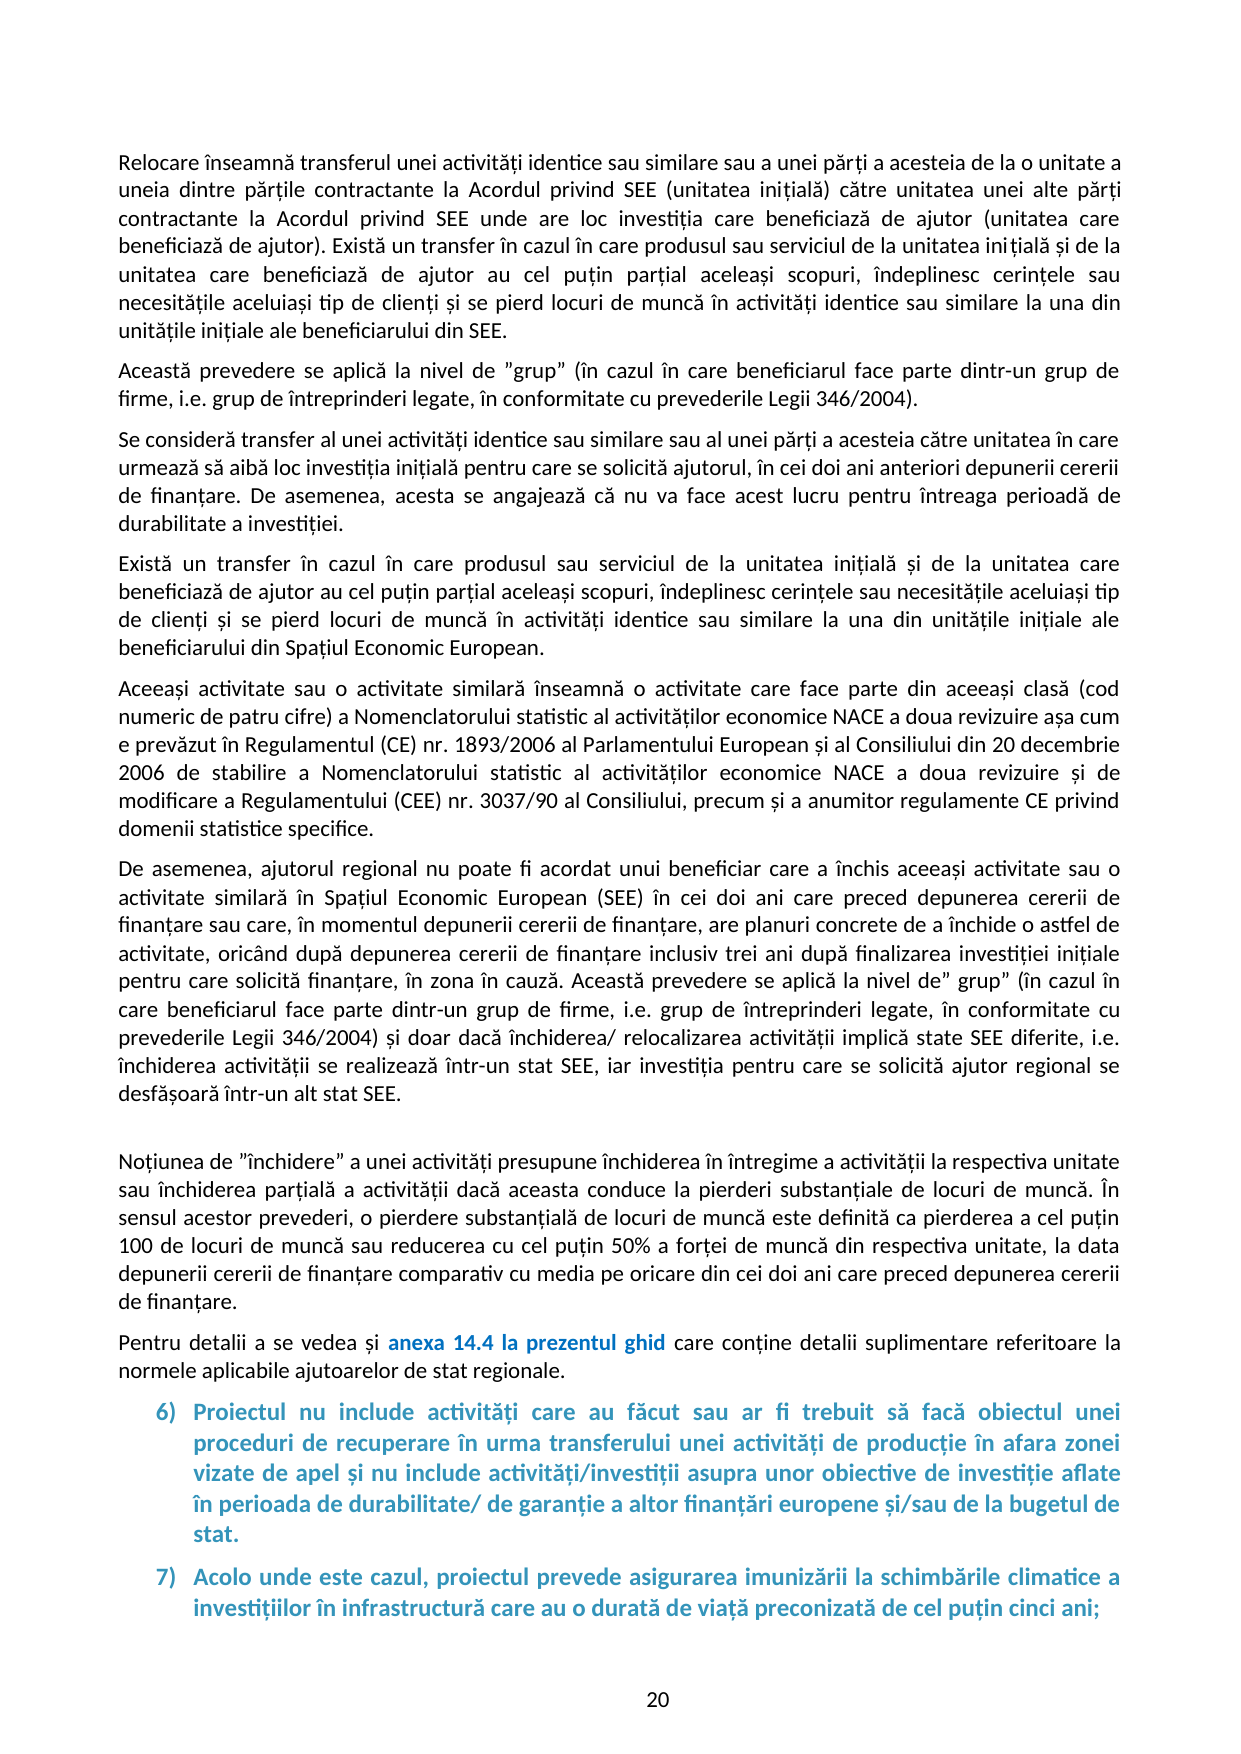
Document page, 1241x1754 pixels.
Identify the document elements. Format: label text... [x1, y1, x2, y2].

text Există un transfer în cazul în care produsul sau serviciul de la unitatea inițială și de la unitatea care beneficiază de ajutor au cel puțin parțial aceleași scopuri, îndeplinesc cerințele sau necesitățile aceluiași tip de clienți și se pierd locuri de muncă în activități identice sau similare la una din unitățile inițiale ale beneficiarului din Spațiul Economic European. [118, 549, 1122, 661]
text Relocare înseamnă transferul unei activități identice sau similare sau a unei părţi a acesteia de la o unitate a uneia dintre părţile contractante la Acordul privind SEE (unitatea iniţială) către unitatea unei alte părţi contractante la Acordul privind SEE unde are loc investiția care beneficiază de ajutor (unitatea care beneficiază de ajutor). Există un transfer în cazul în care produsul sau serviciul de la unitatea iniţială și de la unitatea care beneficiază de ajutor au cel puţin parţial aceleași scopuri, îndeplinesc cerințele sau necesitățile aceluiași tip de clienţi și se pierd locuri de muncă în activităţi identice sau similare la una din unităţile iniţiale ale beneficiarului din SEE. [118, 148, 1122, 344]
text Această prevedere se aplică la nivel de ”grup” (în cazul în care beneficiarul face parte dintr-un grup de firme, i.e. grup de întreprinderi legate, în conformitate cu prevederile Legii 346/2004). [118, 356, 1122, 412]
list Acolo unde este cazul, proiectul prevede asigurarea imunizării la schimbările climatice a investițiilor în infrastructură care au o durată de viață preconizată de cel puțin cinci ani; [156, 1562, 1122, 1623]
list Proiectul nu include activități care au făcut sau ar fi trebuit să facă obiectul unei proceduri de recuperare în urma transferului unei activități de producție în afara zonei vizate de apel și nu include activități/investiții asupra unor obiective de investiție aflate în perioada de durabilitate/ de garanție a altor finanțări europene și/sau de la bugetul de stat. [156, 1396, 1122, 1549]
text De asemenea, ajutorul regional nu poate fi acordat unui beneficiar care a închis aceeași activitate sau o activitate similară în Spațiul Economic European (SEE) în cei doi ani care preced depunerea cererii de finanțare sau care, în momentul depunerii cererii de finanțare, are planuri concrete de a închide o astfel de activitate, oricând după depunerea cererii de finanțare inclusiv trei ani după finalizarea investiției inițiale pentru care solicită finanțare, în zona în cauză. Această prevedere se aplică la nivel de” grup” (în cazul în care beneficiarul face parte dintr-un grup de firme, i.e. grup de întreprinderi legate, în conformitate cu prevederile Legii 346/2004) și doar dacă închiderea/ relocalizarea activității implică state SEE diferite, i.e. închiderea activității se realizează într-un stat SEE, iar investiția pentru care se solicită ajutor regional se desfășoară într-un alt stat SEE. [118, 854, 1122, 1107]
text Aceeași activitate sau o activitate similară înseamnă o activitate care face parte din aceeași clasă (cod numeric de patru cifre) a Nomenclatorului statistic al activităților economice NACE a doua revizuire așa cum e prevăzut în Regulamentul (CE) nr. 1893/2006 al Parlamentului European și al Consiliului din 20 decembrie 2006 de stabilire a Nomenclatorului statistic al activităților economice NACE a doua revizuire și de modificare a Regulamentului (CEE) nr. 3037/90 al Consiliului, precum și a anumitor regulamente CE privind domenii statistice specifice. [118, 674, 1122, 842]
text Noțiunea de ”închidere” a unei activități presupune închiderea în întregime a activității la respectiva unitate sau închiderea parțială a activității dacă aceasta conduce la pierderi substanțiale de locuri de muncă. În sensul acestor prevederi, o pierdere substanțială de locuri de muncă este definită ca pierderea a cel puțin 100 de locuri de muncă sau reducerea cu cel puțin 50% a forței de muncă din respectiva unitate, la data depunerii cererii de finanțare comparativ cu media pe oricare din cei doi ani care preced depunerea cererii de finanțare. [118, 1147, 1122, 1315]
text Se consideră transfer al unei activități identice sau similare sau al unei părți a acesteia către unitatea în care urmează să aibă loc investiția inițială pentru care se solicită ajutorul, în cei doi ani anteriori depunerii cererii de finanțare. De asemenea, acesta se angajează că nu va face acest lucru pentru întreaga perioadă de durabilitate a investiției. [118, 425, 1122, 537]
text Pentru detalii a se vedea și anexa 14.4 la prezentul ghid care conține detalii suplimentare referitoare la normele aplicabile ajutoarelor de stat regionale. [118, 1328, 1122, 1384]
